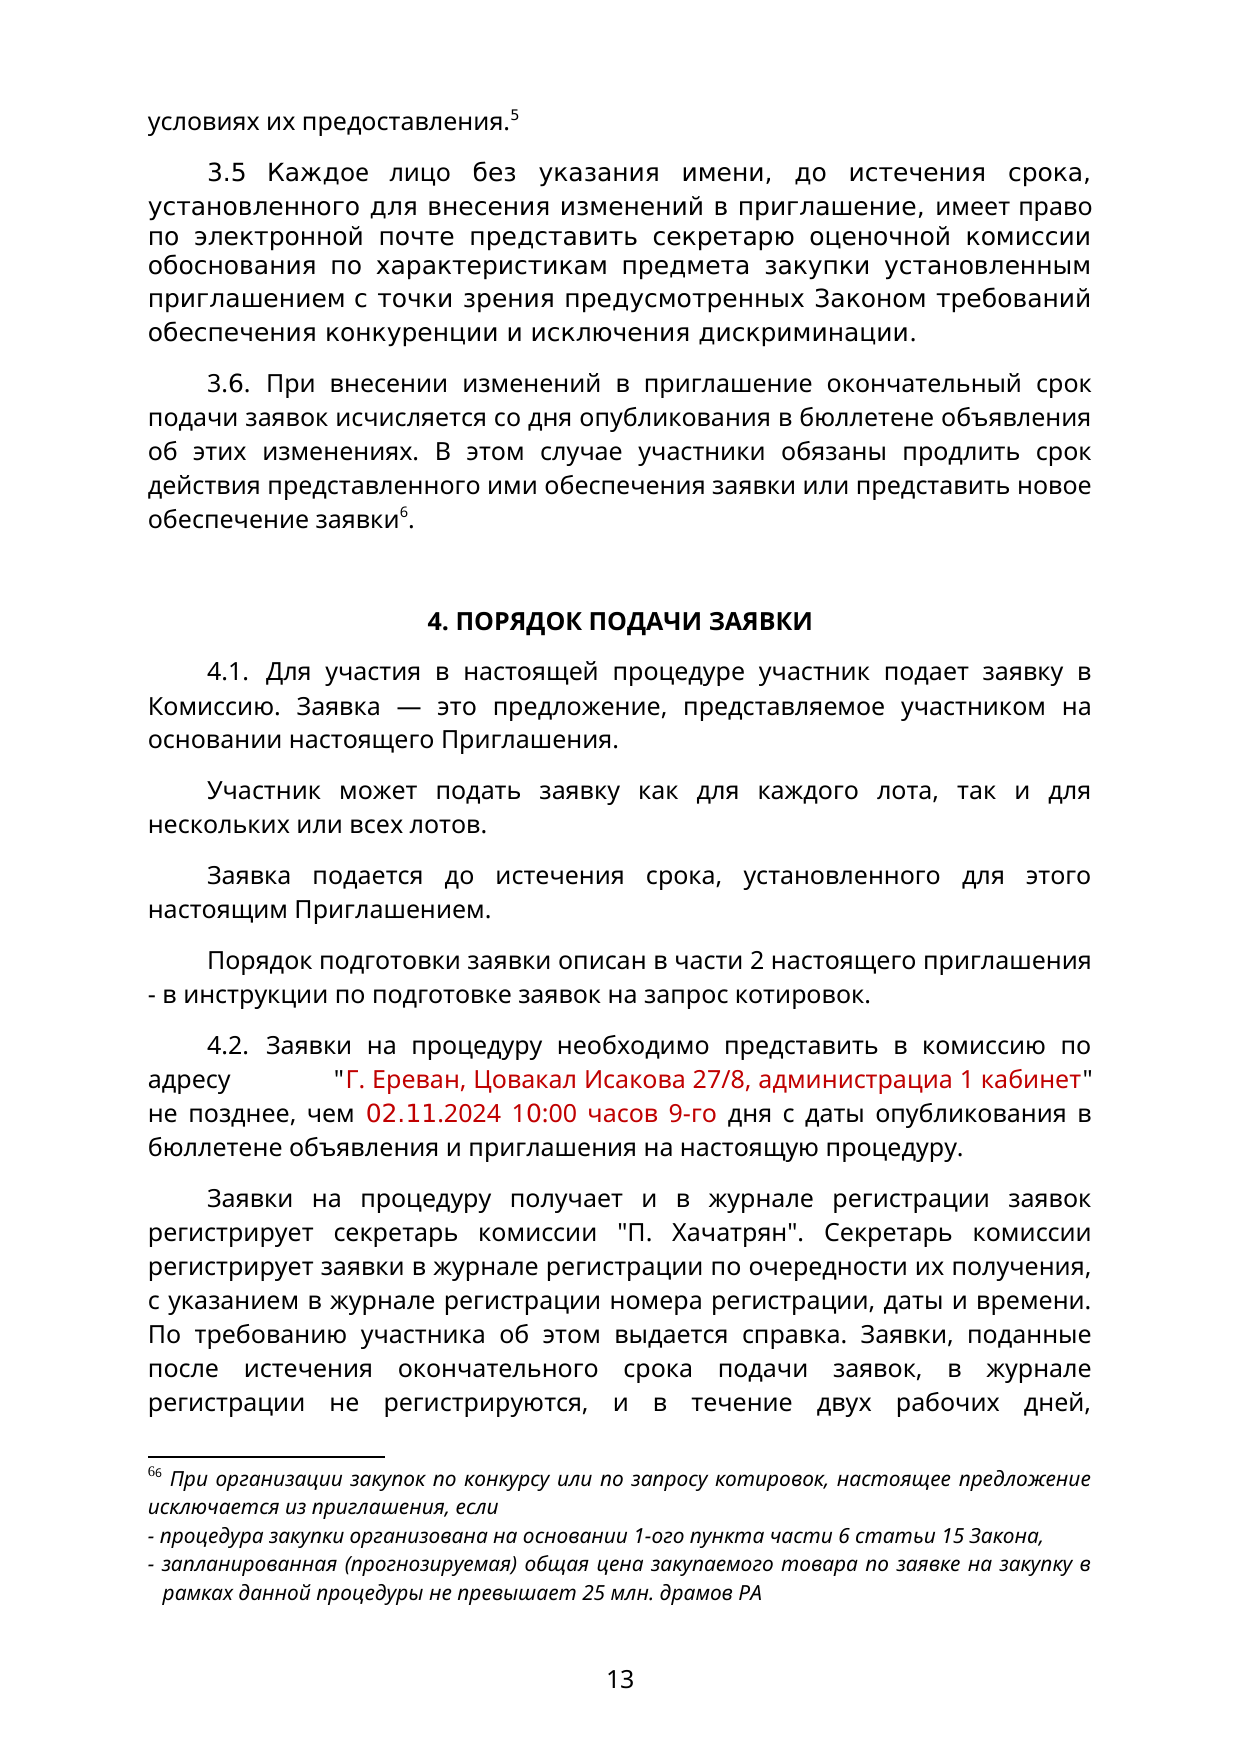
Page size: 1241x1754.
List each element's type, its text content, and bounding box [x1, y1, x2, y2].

text Порядок подготовки заявки описан в части 2 настоящего приглашения - в инструкции по подготовке заявок на запрос котировок. [148, 942, 1092, 1011]
text Заявка подается до истечения срока, установленного для этого настоящим Приглашением. [148, 858, 1092, 926]
text Участник может подать заявку как для каждого лота, так и для нескольких или всех лотов. [148, 773, 1092, 841]
text 3.4. В приглашение могут быть внесены изменения минимум за пять календарных дней до истечения окончательного срока подачи заявок. В течение трех календарных дней, следующих за днем внесения изменения, в бюллетене опубликовывается объявление о внесении изменений и условиях их предоставления.5 [148, 103, 1092, 137]
text 4.1. Для участия в настоящей процедуре участник подает заявку в Комиссию. Заявка — это предложение, представляемое участником на основании настоящего Приглашения. [148, 654, 1092, 756]
text 4.2. Заявки на процедуру необходимо представить в комиссию по адресу "Г. Ереван, Цовакал Исакова 27/8, администрациа 1 кабинет" не позднее, чем 02.11.2024 10:00 часов 9-го дня с даты опубликования в бюллетене объявления и приглашения на настоящую процедуру. [148, 1027, 1092, 1163]
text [148, 1180, 1092, 1419]
text 3.6. При внесении изменений в приглашение окончательный срок подачи заявок исчисляется со дня опубликования в бюллетене объявления об этих изменениях. В этом случае участники обязаны продлить срок действия представленного ими обеспечения заявки или представить новое обеспечение заявки6. [148, 365, 1092, 536]
text 4. ПОРЯДОК ПОДАЧИ ЗАЯВКИ [148, 603, 1092, 637]
text 3.5 Каждое лицо без указания имени, до истечения срока, установленного для внесения изменений в приглашение, имеет право по электронной почте представить секретарю оценочной комиссии обоснования по характеристикам предмета закупки установленным приглашением с точки зрения предусмотренных Законом требований обеспечения конкуренции и исключения дискриминации. [148, 154, 1092, 349]
